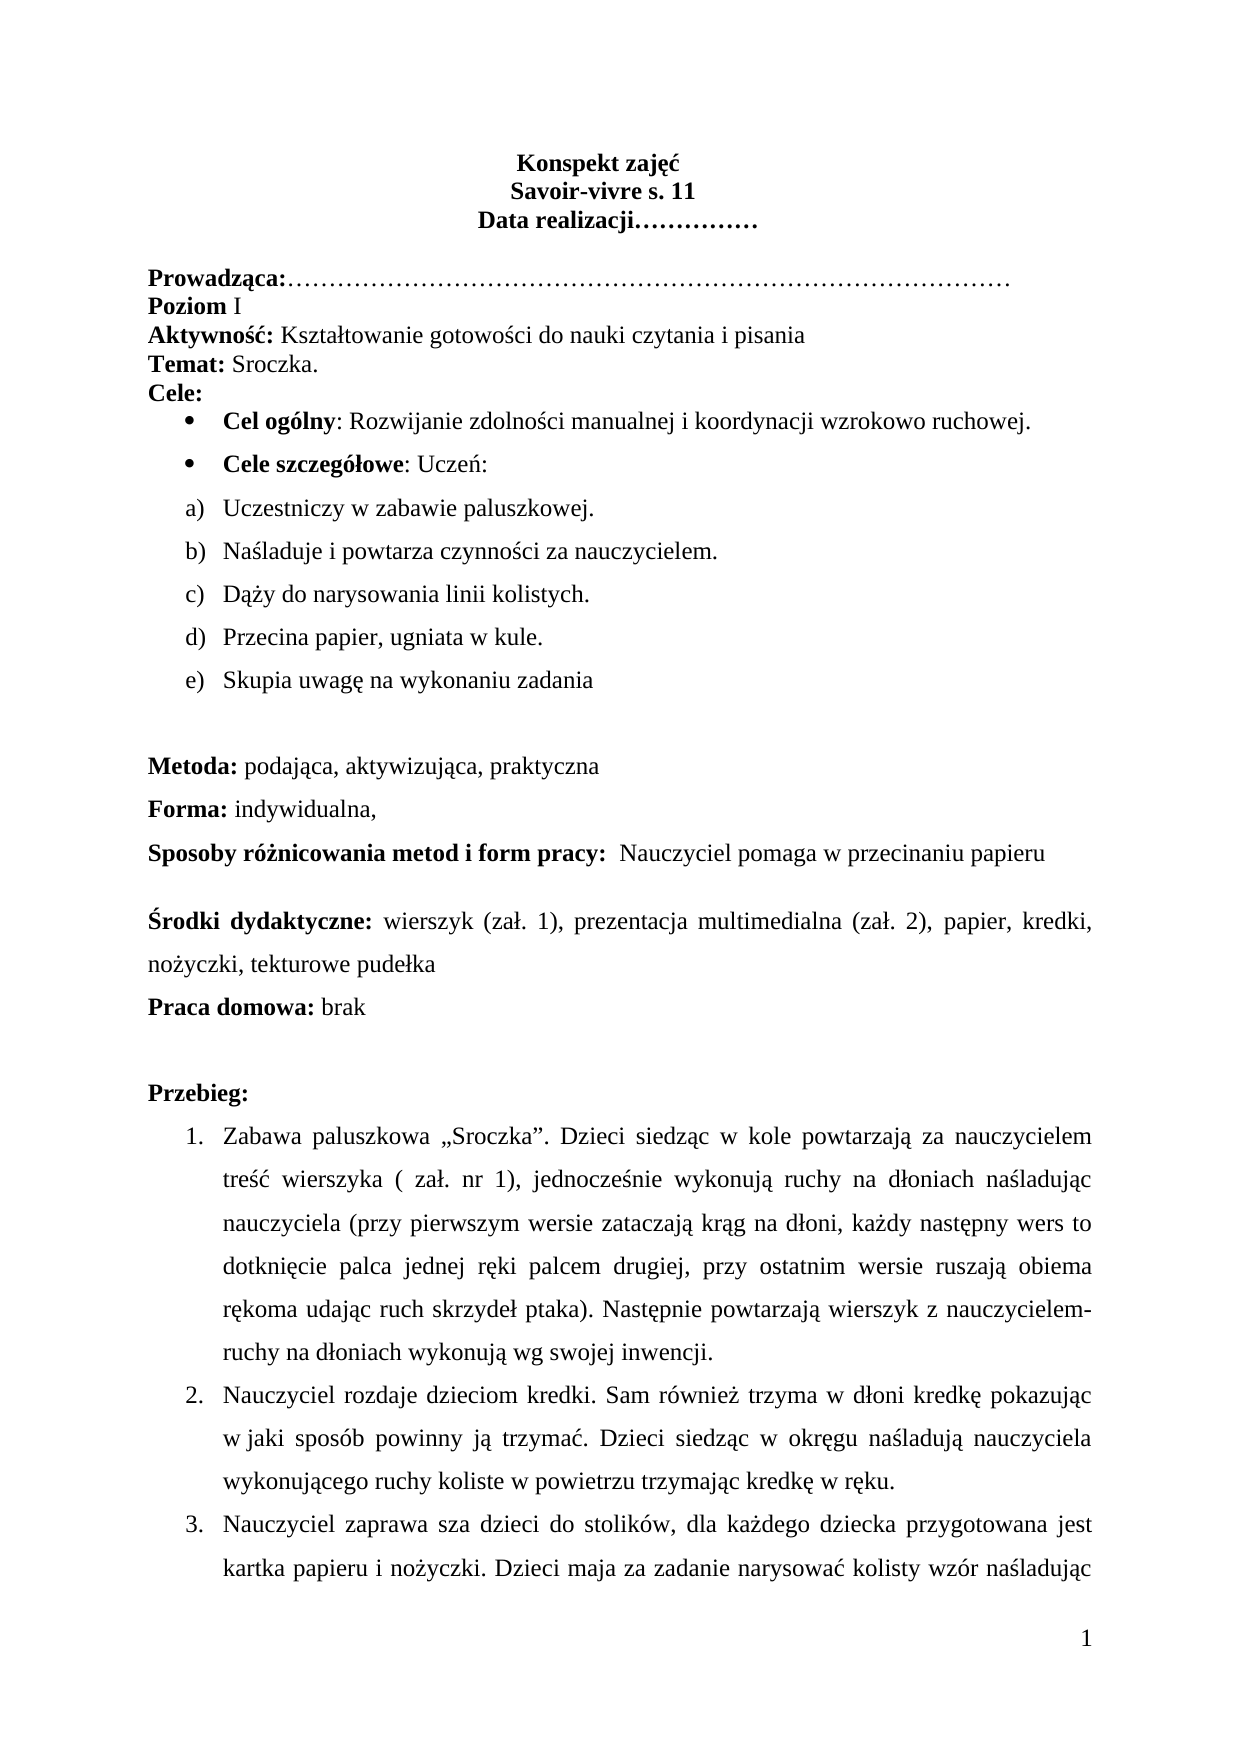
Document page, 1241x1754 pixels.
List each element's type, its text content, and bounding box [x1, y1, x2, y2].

list Uczestniczy w zabawie paluszkowej. [185, 493, 1093, 521]
list Przecina papier, ugniata w kule. [185, 622, 1093, 651]
list Naśladuje i powtarza czynności za nauczycielem. [185, 536, 1093, 564]
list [185, 1509, 1093, 1581]
text Aktywność: Kształtowanie gotowości do nauki czytania i pisania [148, 320, 1093, 349]
text Praca domowa: brak [148, 992, 1093, 1021]
list Cele szczegółowe: Uczeń: [185, 449, 1093, 478]
text Metoda: podająca, aktywizująca, praktyczna [148, 751, 1093, 780]
text Savoir-vivre s. 11 [148, 176, 1093, 205]
text Środki dydaktyczne: wierszyk (zał. 1), prezentacja multimedialna (zał. 2), papier, kredki, nożyczki, tekturowe pudełka [148, 906, 1093, 978]
text Konspekt zajęć [443, 148, 1093, 176]
text Temat: Sroczka. [148, 349, 1093, 378]
text Prowadząca:…………………………………………………………………………… [148, 263, 1093, 291]
list Dąży do narysowania linii kolistych. [185, 579, 1093, 608]
text Data realizacji…………… [148, 205, 1093, 234]
text Forma: indywidualna, [148, 794, 1093, 823]
list Cel ogólny: Rozwijanie zdolności manualnej i koordynacji wzrokowo ruchowej. [185, 406, 1093, 435]
list Zabawa paluszkowa „Sroczka”. Dzieci siedząc w kole powtarzają za nauczycielem treść wierszyka ( zał. nr 1), jednocześnie wykonują ruchy na dłoniach naśladując nauczyciela (przy pierwszym wersie zataczają krąg na dłoni, każdy następny wers to dotknięcie palca jednej ręki palcem drugiej, przy ostatnim wersie ruszają obiema rękoma udając ruch skrzydeł ptaka). Następnie powtarzają wierszyk z nauczycielem- ruchy na dłoniach wykonują wg swojej inwencji. [185, 1121, 1093, 1366]
text Przebieg: [148, 1078, 1093, 1107]
text Sposoby różnicowania metod i form pracy: Nauczyciel pomaga w przecinaniu papieru [148, 838, 1093, 866]
text Cele: [148, 378, 1093, 406]
list Nauczyciel rozdaje dzieciom kredki. Sam również trzyma w dłoni kredkę pokazując w jaki sposób powinny ją trzymać. Dzieci siedząc w okręgu naśladują nauczyciela wykonującego ruchy koliste w powietrzu trzymając kredkę w ręku. [185, 1380, 1093, 1495]
list Skupia uwagę na wykonaniu zadania [185, 665, 1093, 694]
text Poziom I [148, 291, 1093, 320]
